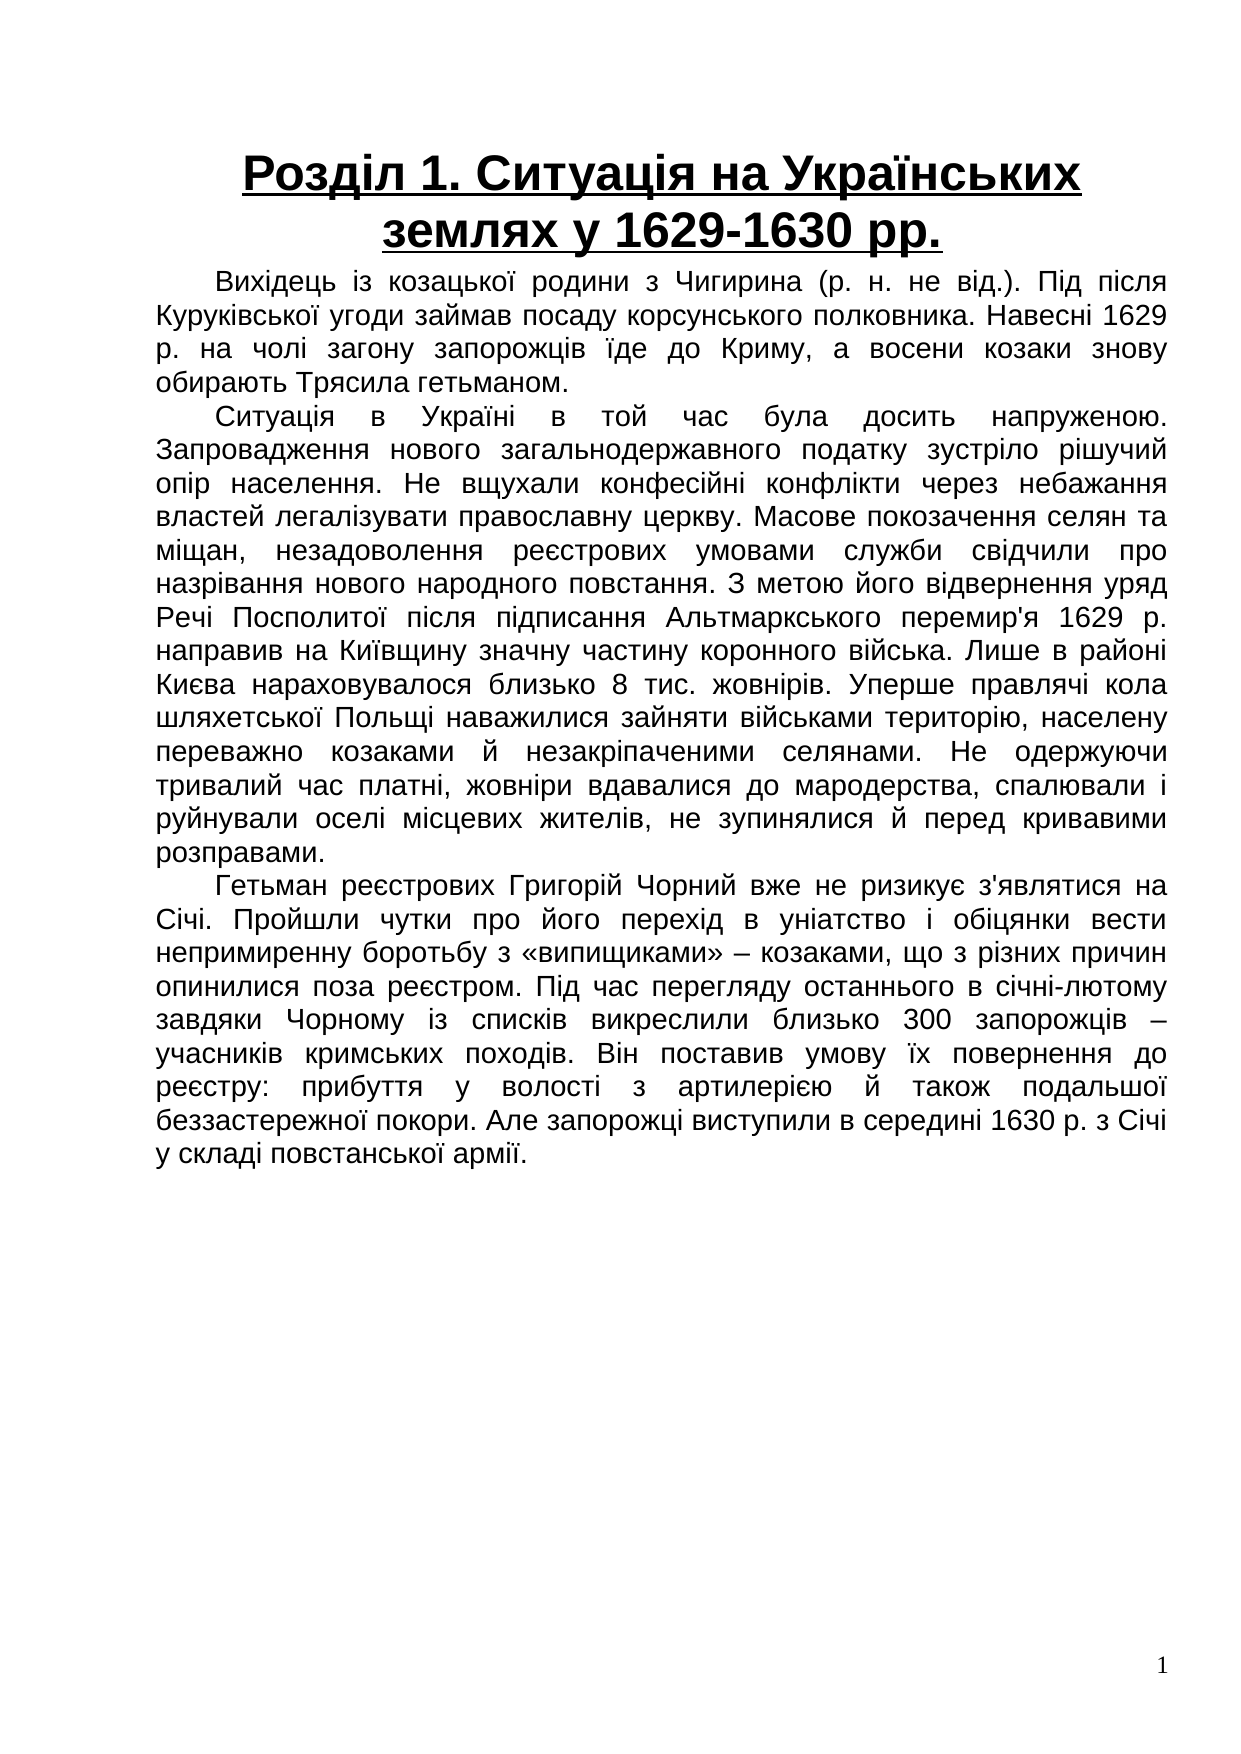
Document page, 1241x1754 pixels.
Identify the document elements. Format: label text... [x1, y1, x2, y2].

text Ситуація в Україні в той час була досить напруженою. Запровадження нового загальнодержавного податку зустріло рішучий опір населення. Не вщухали конфесійні конфлікти через небажання властей легалізувати православну церкву. Масове покозачення селян та міщан, незадоволення реєстрових умовами служби свідчили про назрівання нового народного повстання. З метою його відвернення уряд Речі Посполитої після підписання Альтмаркського перемир'я 1629 р. направив на Київщину значну частину коронного війська. Лише в районі Києва нараховувалося близько 8 тис. жовнірів. Уперше правлячі кола шляхетської Польщі наважилися зайняти військами територію, населену переважно козаками й незакріпаченими селянами. Не одержуючи тривалий час платні, жовніри вдавалися до мародерства, спалювали і руйнували оселі місцевих жителів, не зупинялися й перед кривавими розправами. [155, 398, 1168, 868]
subtitle Розділ 1. Ситуація на Українських землях у 1629-1630 рр. [155, 143, 1168, 258]
text Вихідець із козацької родини з Чигирина (р. н. не від.). Під після Куруківської угоди займав посаду корсунського полковника. Навесні 1629 р. на чолі загону запорожців їде до Криму, а восени козаки знову обирають Трясила гетьманом. [155, 264, 1168, 398]
text Гетьман реєстрових Григорій Чорний вже не ризикує з'являтися на Січі. Пройшли чутки про його перехід в уніатство і обіцянки вести непримиренну боротьбу з «випищиками» – козаками, що з різних причин опинилися поза реєстром. Під час перегляду останнього в січні-лютому завдяки Чорному із списків викреслили близько 300 запорожців – учасників кримських походів. Він поставив умову їх повернення до реєстру: прибуття у волості з артилерією й також подальшої беззастережної покори. Але запорожці виступили в середині 1630 р. з Січі у складі повстанської армії. [155, 868, 1168, 1170]
